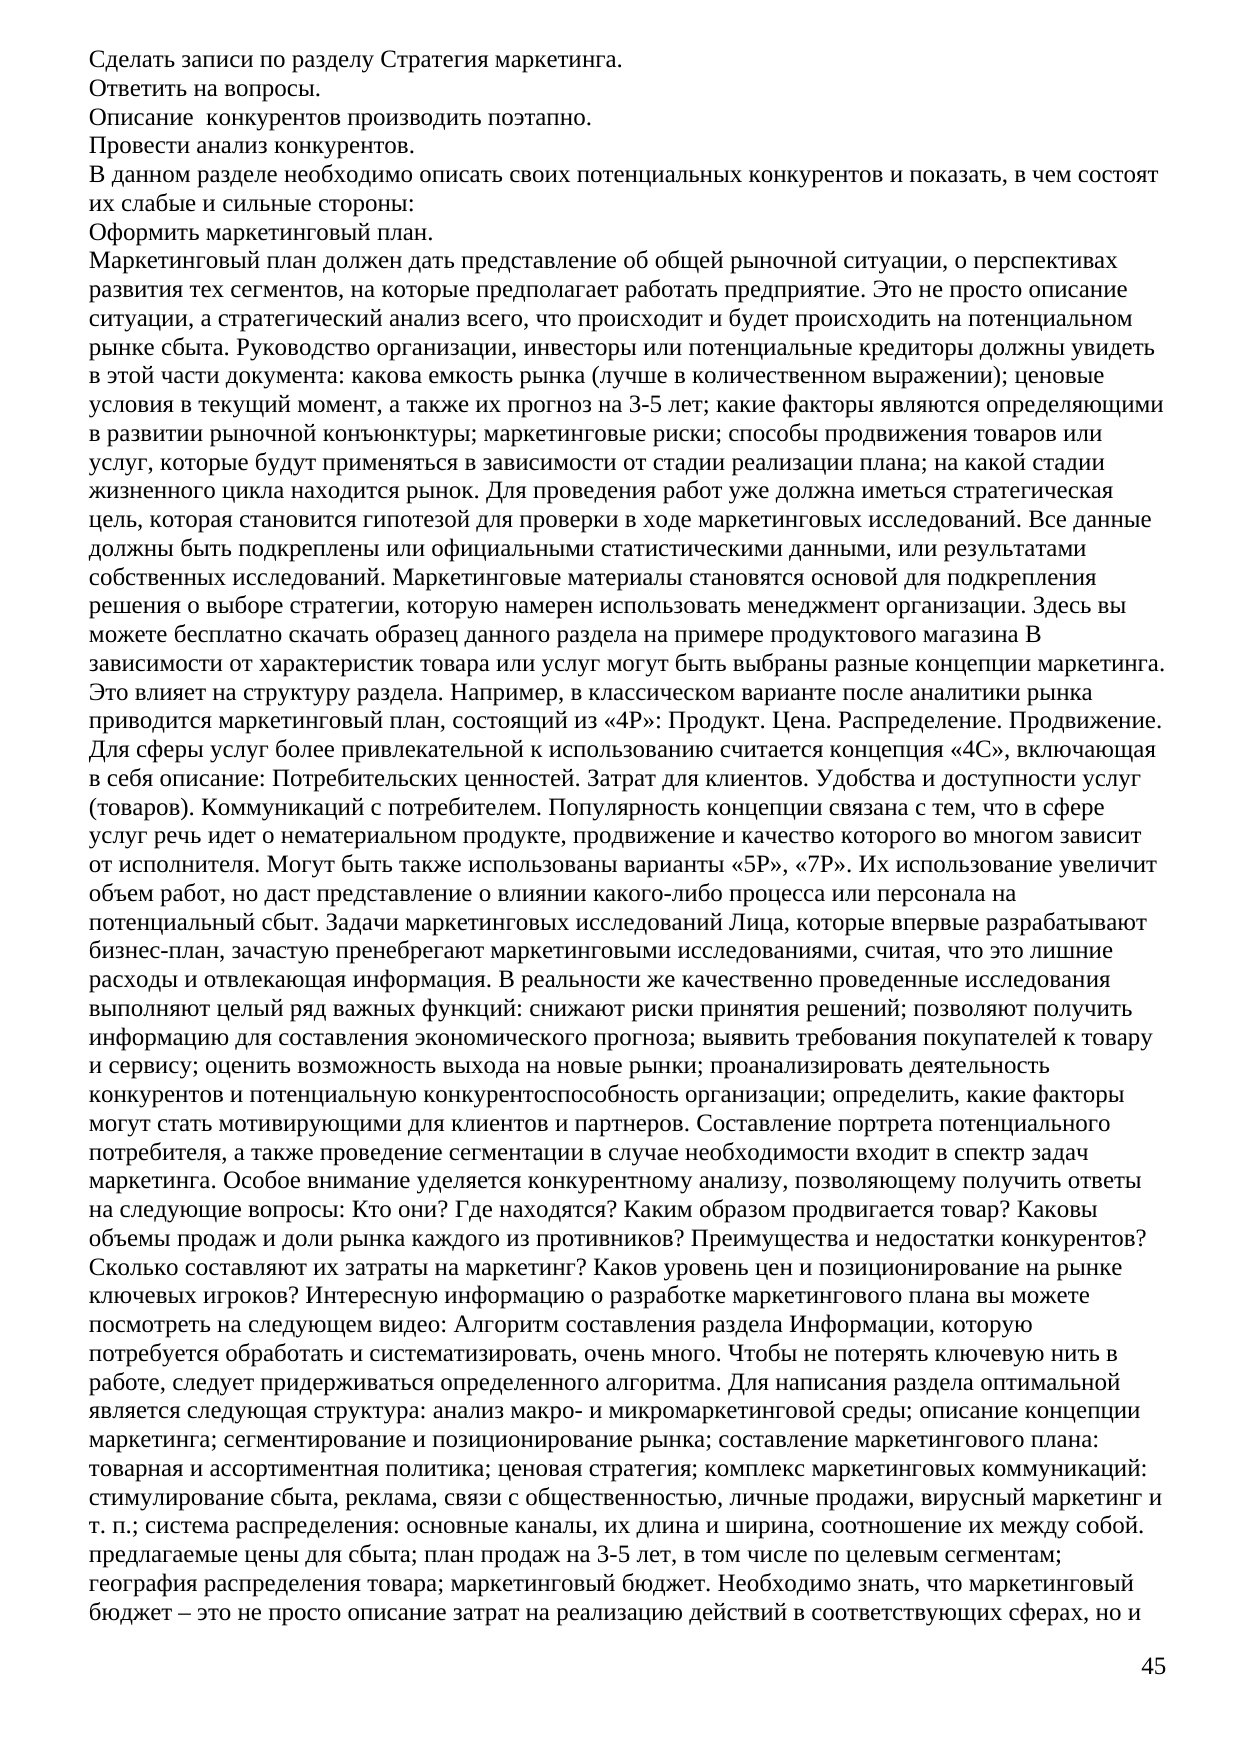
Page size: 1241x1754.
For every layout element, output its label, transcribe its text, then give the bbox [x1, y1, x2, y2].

text Оформить маркетинговый план. [89, 217, 1166, 246]
text Описание конкурентов производить поэтапно. [89, 102, 1166, 131]
text Провести анализ конкурентов. [89, 131, 1166, 159]
text Ответить на вопросы. [89, 73, 1166, 102]
text Сделать записи по разделу Стратегия маркетинга. [89, 44, 1166, 73]
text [89, 246, 1166, 1626]
text В данном разделе необходимо описать своих потенциальных конкурентов и показать, в чем состоят их слабые и сильные стороны: [89, 159, 1166, 217]
